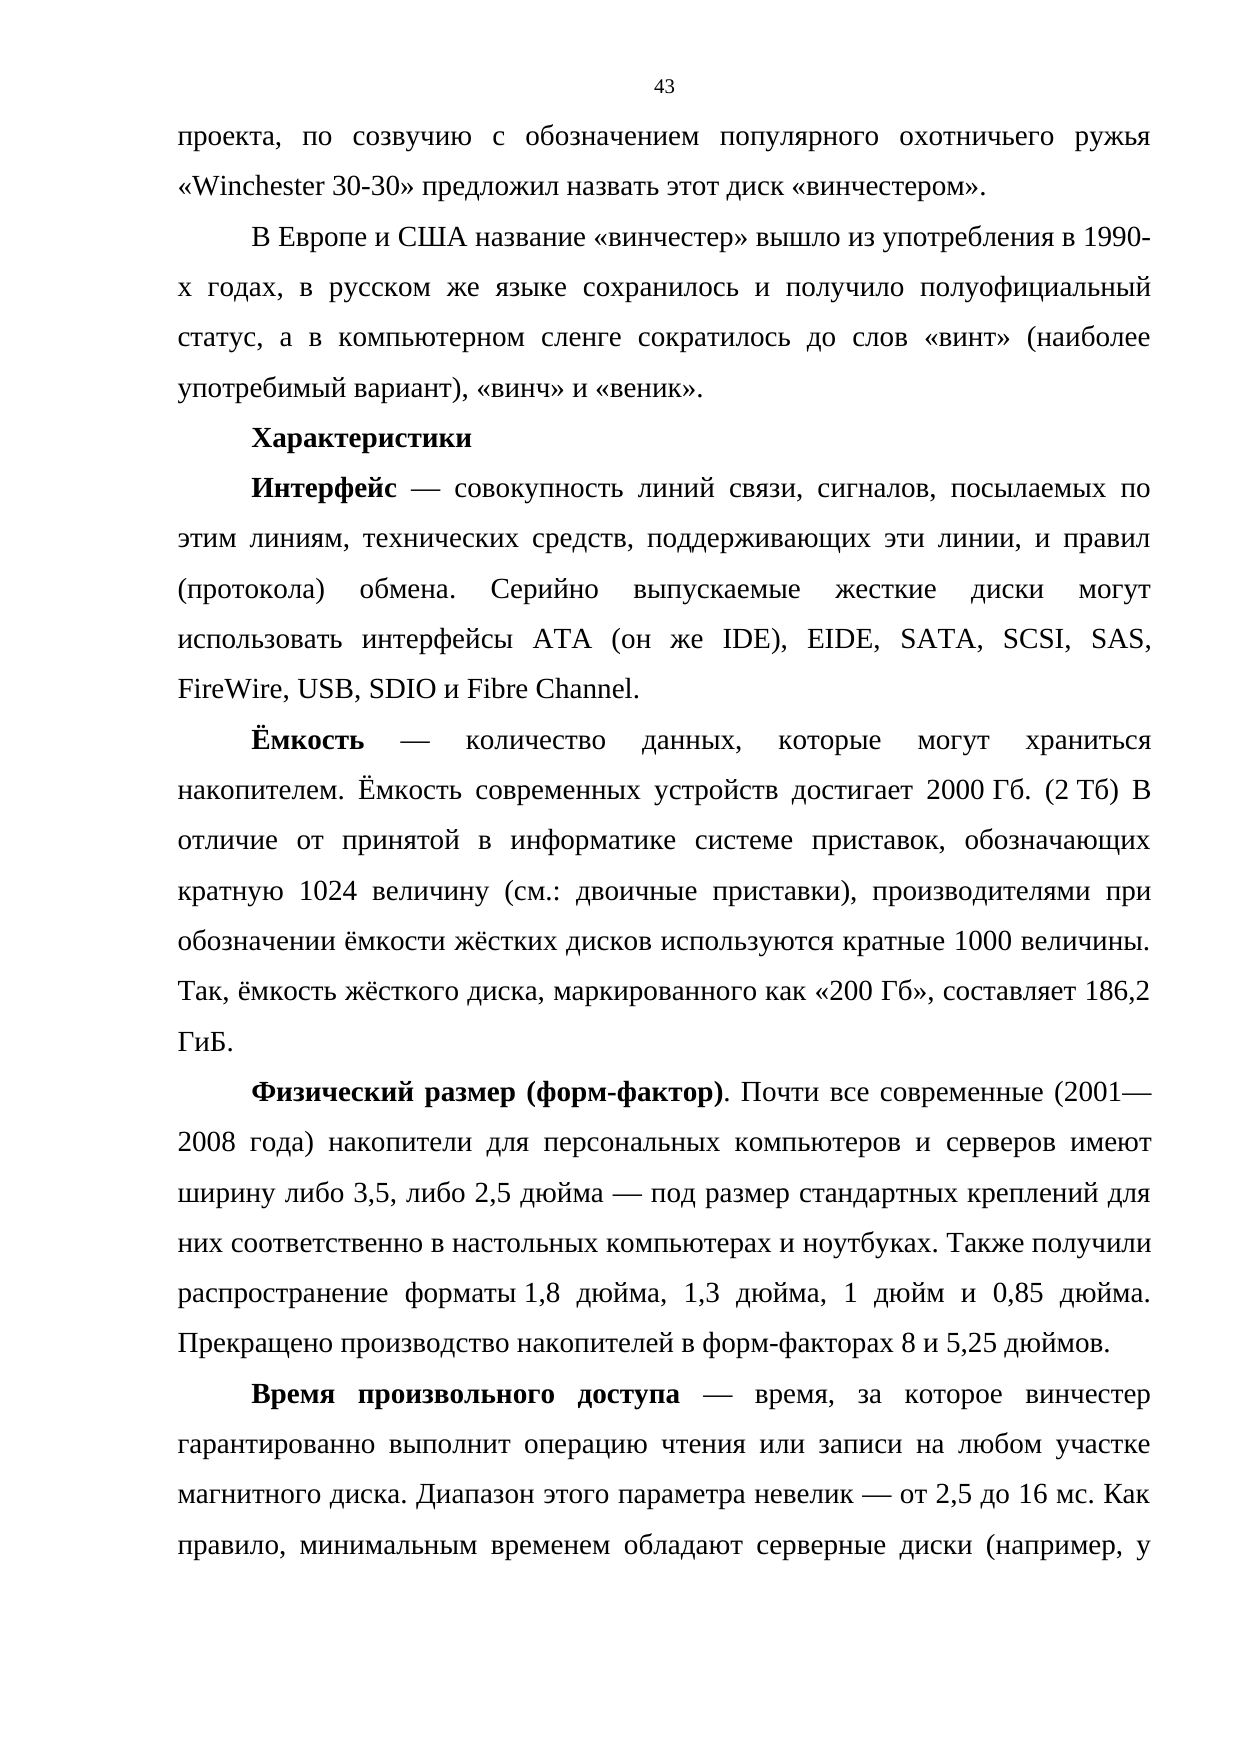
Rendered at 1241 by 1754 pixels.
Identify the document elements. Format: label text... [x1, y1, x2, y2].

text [177, 1376, 1152, 1560]
text В Европе и США название «винчестер» вышло из употребления в 1990-х годах, в русском же языке сохранилось и получило полуофициальный статус, а в компьютерном сленге сократилось до слов «винт» (наиболее употребимый вариант), «винч» и «веник». [177, 219, 1152, 403]
subtitle Характеристики [177, 420, 1152, 453]
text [177, 118, 1152, 202]
text Интерфейс — совокупность линий связи, сигналов, посылаемых по этим линиям, технических средств, поддерживающих эти линии, и правил (протокола) обмена. Серийно выпускаемые жесткие диски могут использовать интерфейсы ATA (он же IDE), EIDE, SATA, SCSI, SAS, FireWire, USB, SDIO и Fibre Channel. [177, 470, 1152, 705]
text Физический размер (форм-фактор). Почти все современные (2001—2008 года) накопители для персональных компьютеров и серверов имеют ширину либо 3,5, либо 2,5 дюйма — под размер стандартных креплений для них соответственно в настольных компьютерах и ноутбуках. Также получили распространение форматы 1,8 дюйма, 1,3 дюйма, 1 дюйм и 0,85 дюйма. Прекращено производство накопителей в форм-факторах 8 и 5,25 дюймов. [177, 1074, 1152, 1359]
text Ёмкость — количество данных, которые могут храниться накопителем. Ёмкость современных устройств достигает 2000 Гб. (2 Тб) В отличие от принятой в информатике системе приставок, обозначающих кратную 1024 величину (см.: двоичные приставки), производителями при обозначении ёмкости жёстких дисков используются кратные 1000 величины. Так, ёмкость жёсткого диска, маркированного как «200 Гб», составляет 186,2 ГиБ. [177, 722, 1152, 1057]
